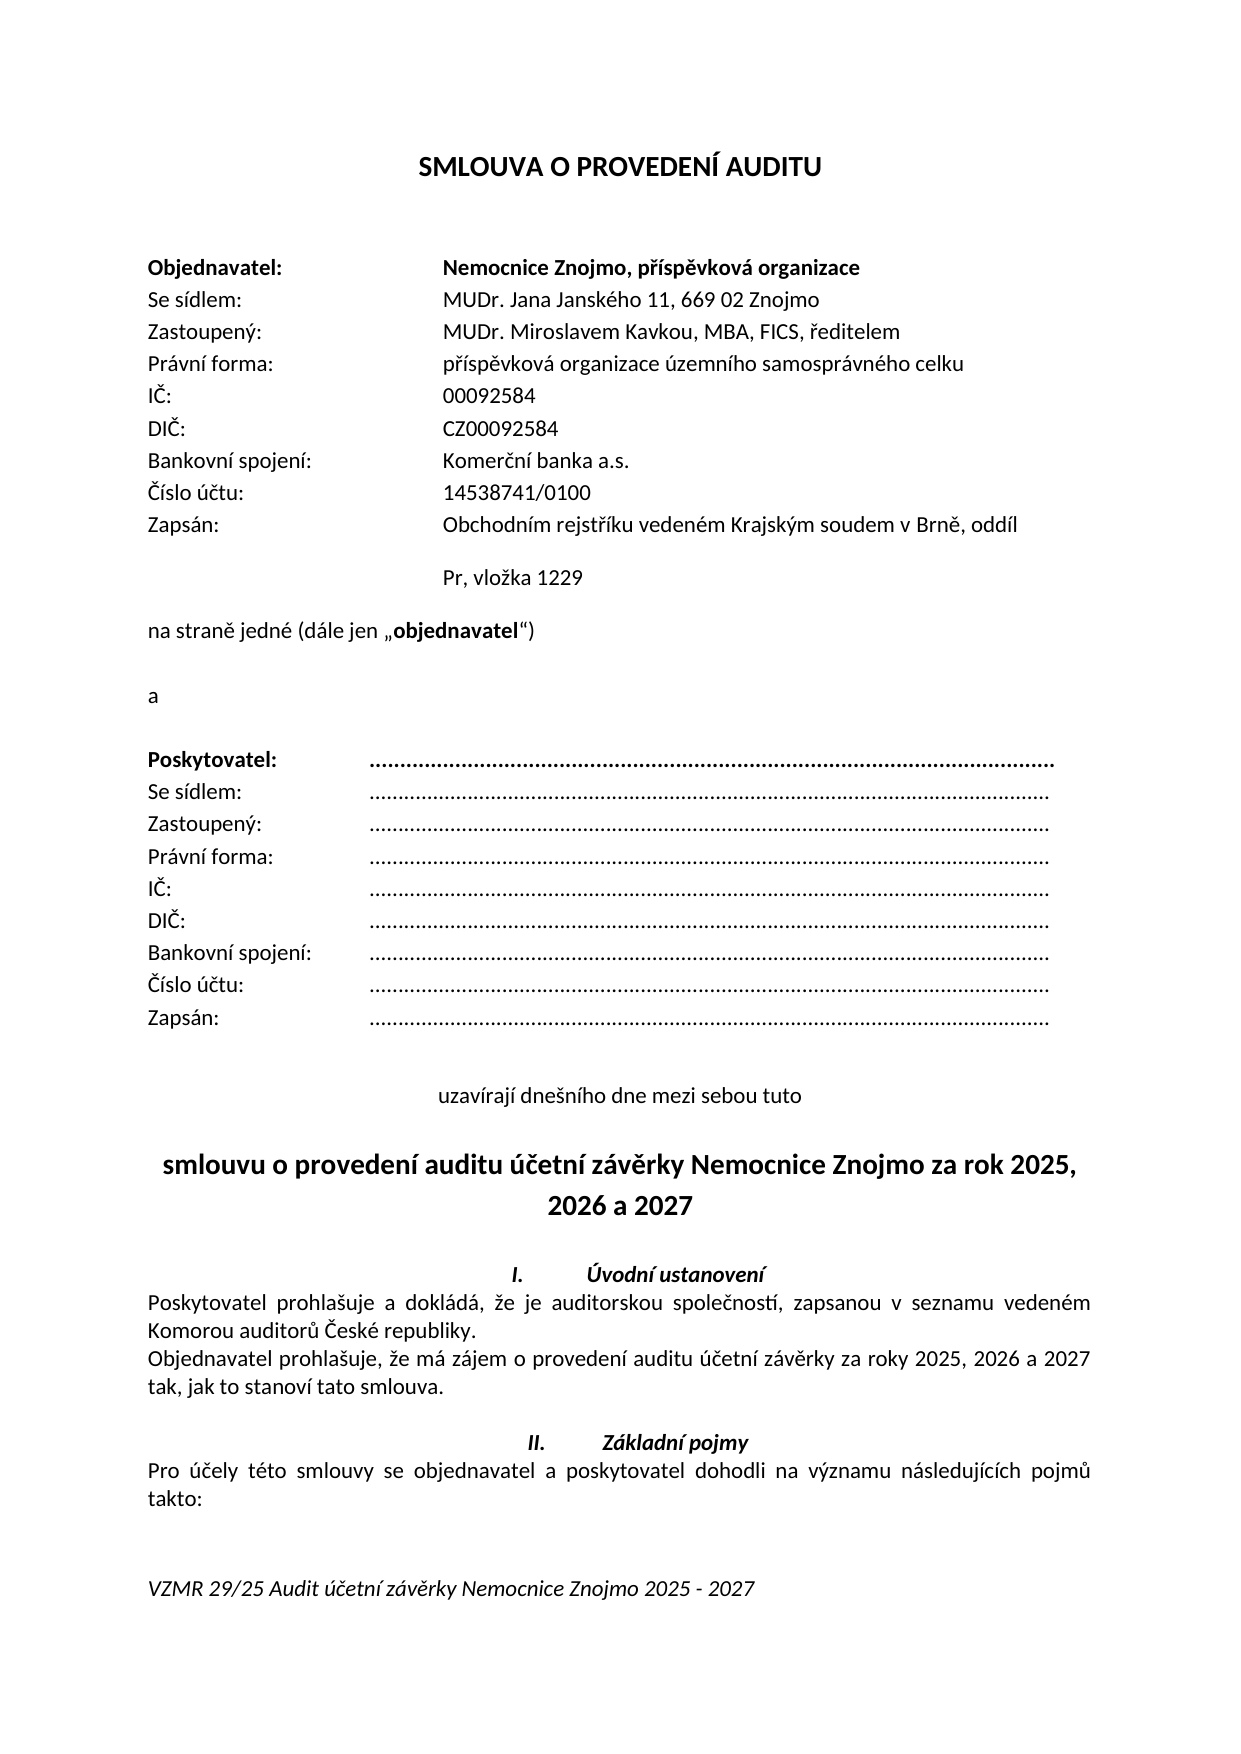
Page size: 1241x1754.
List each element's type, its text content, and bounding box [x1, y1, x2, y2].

text Bankovní spojení: ...................................................................................................................... [148, 938, 1093, 966]
text Se sídlem: MUDr. Jana Janského 11, 669 02 Znojmo [148, 285, 1093, 313]
text Se sídlem: ...................................................................................................................... [148, 777, 1093, 805]
text Objednavatel: Nemocnice Znojmo, příspěvková organizace [148, 253, 1093, 281]
text Zapsán: ...................................................................................................................... [148, 1003, 1093, 1031]
text Právní forma: ...................................................................................................................... [148, 842, 1093, 870]
text Číslo účtu: ...................................................................................................................... [148, 971, 1093, 998]
list Úvodní ustanovení [185, 1260, 1093, 1288]
list Základní pojmy [185, 1428, 1093, 1456]
text a [148, 681, 1093, 709]
text Zastoupený: MUDr. Miroslavem Kavkou, MBA, FICS, ředitelem [148, 317, 1093, 345]
text Objednavatel prohlašuje, že má zájem o provedení auditu účetní závěrky za roky 2025, 2026 a 2027 tak, jak to stanoví tato smlouva. [148, 1344, 1093, 1400]
text IČ: ...................................................................................................................... [148, 874, 1093, 902]
text Zapsán: Obchodním rejstříku vedeném Krajským soudem v Brně, oddíl [148, 510, 1093, 538]
text Číslo účtu: 14538741/0100 [148, 478, 1093, 506]
text smlouva o provedení auditu [148, 148, 1093, 183]
text Pro účely této smlouvy se objednavatel a poskytovatel dohodli na významu následujících pojmů takto: [148, 1456, 1093, 1512]
text DIČ: ...................................................................................................................... [148, 906, 1093, 934]
text Bankovní spojení: Komerční banka a.s. [148, 446, 1093, 474]
text Zastoupený: ...................................................................................................................... [148, 809, 1093, 838]
text uzavírají dnešního dne mezi sebou tuto [148, 1082, 1093, 1110]
text DIČ: CZ00092584 [148, 414, 1093, 442]
text Pr, vložka 1229 [148, 563, 1093, 591]
text na straně jedné (dále jen „objednavatel“) [148, 616, 1093, 644]
text smlouvu o provedení auditu účetní závěrky Nemocnice Znojmo za rok 2025, 2026 a 2027 [148, 1146, 1093, 1223]
text Poskytovatel: ................................................................................................................ [148, 745, 1093, 773]
text IČ: 00092584 [148, 382, 1093, 410]
text Právní forma: příspěvková organizace územního samosprávného celku [148, 349, 1093, 377]
text Poskytovatel prohlašuje a dokládá, že je auditorskou společností, zapsanou v seznamu vedeném Komorou auditorů České republiky. [148, 1288, 1093, 1344]
